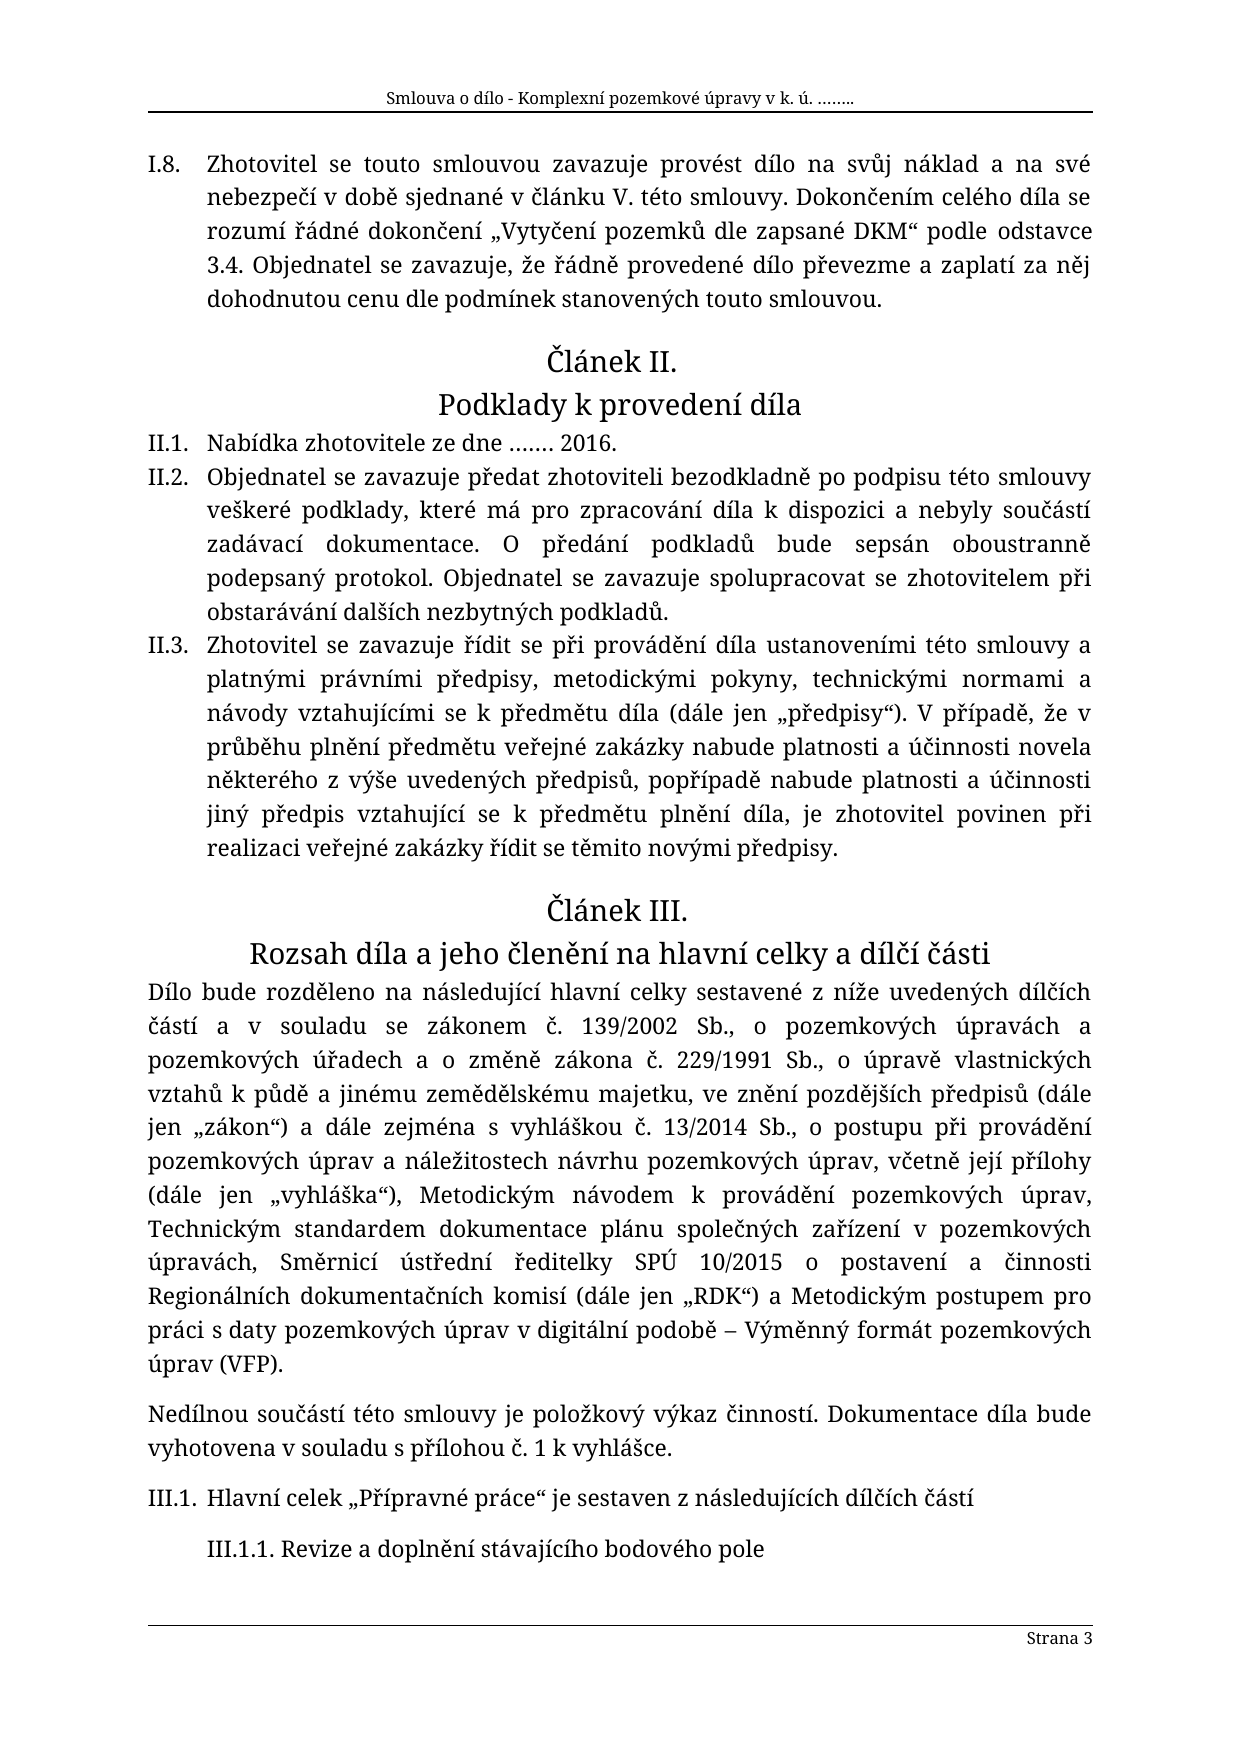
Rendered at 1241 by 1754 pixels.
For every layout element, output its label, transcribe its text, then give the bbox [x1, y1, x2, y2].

list Objednatel se zavazuje předat zhotoviteli bezodkladně po podpisu této smlouvy veškeré podklady, které má pro zpracování díla k dispozici a nebyly součástí zadávací dokumentace. O předání podkladů bude sepsán oboustranně podepsaný protokol. Objednatel se zavazuje spolupracovat se zhotovitelem při obstarávání dalších nezbytných podkladů. [148, 461, 1093, 627]
list Nabídka zhotovitele ze dne ……. 2016. [148, 427, 1093, 458]
list Zhotovitel se touto smlouvou zavazuje provést dílo na svůj náklad a na své nebezpečí v době sjednané v článku V. této smlouvy. Dokončením celého díla se rozumí řádné dokončení „Vytyčení pozemků dle zapsané DKM“ podle odstavce 3.4. Objednatel se zavazuje, že řádně provedené dílo převezme a zaplatí za něj dohodnutou cenu dle podmínek stanovených touto smlouvou. [148, 148, 1093, 314]
text Dílo bude rozděleno na následující hlavní celky sestavené z níže uvedených dílčích částí a v souladu se zákonem č. 139/2002 Sb., o pozemkových úpravách a pozemkových úřadech a o změně zákona č. 229/1991 Sb., o úpravě vlastnických vztahů k půdě a jinému zemědělskému majetku, ve znění pozdějších předpisů (dále jen „zákon“) a dále zejména s vyhláškou č. 13/2014 Sb., o postupu při provádění pozemkových úprav a náležitostech návrhu pozemkových úprav, včetně její přílohy (dále jen „vyhláška“), Metodickým návodem k provádění pozemkových úprav, Technickým standardem dokumentace plánu společných zařízení v pozemkových úpravách, Směrnicí ústřední ředitelky SPÚ 10/2015 o postavení a činnosti Regionálních dokumentačních komisí (dále jen „RDK“) a Metodickým postupem pro práci s daty pozemkových úprav v digitální podobě – Výměnný formát pozemkových úprav (VFP). [148, 976, 1093, 1379]
list Hlavní celek „Přípravné práce“ je sestaven z následujících dílčích částí [148, 1482, 1093, 1513]
text Revize a doplnění stávajícího bodového pole [207, 1533, 1093, 1564]
subtitle Podklady k provedení díla [148, 341, 1093, 424]
text Nedílnou součástí této smlouvy je položkový výkaz činností. Dokumentace díla bude vyhotovena v souladu s přílohou č. 1 k vyhlášce. [148, 1398, 1093, 1463]
subtitle Rozsah díla a jeho členění na hlavní celky a dílčí části [148, 891, 1093, 973]
list Zhotovitel se zavazuje řídit se při provádění díla ustanoveními této smlouvy a platnými právními předpisy, metodickými pokyny, technickými normami a návody vztahujícími se k předmětu díla (dále jen „předpisy“). V případě, že v průběhu plnění předmětu veřejné zakázky nabude platnosti a účinnosti novela některého z výše uvedených předpisů, popřípadě nabude platnosti a účinnosti jiný předpis vztahující se k předmětu plnění díla, je zhotovitel povinen při realizaci veřejné zakázky řídit se těmito novými předpisy. [148, 629, 1093, 863]
